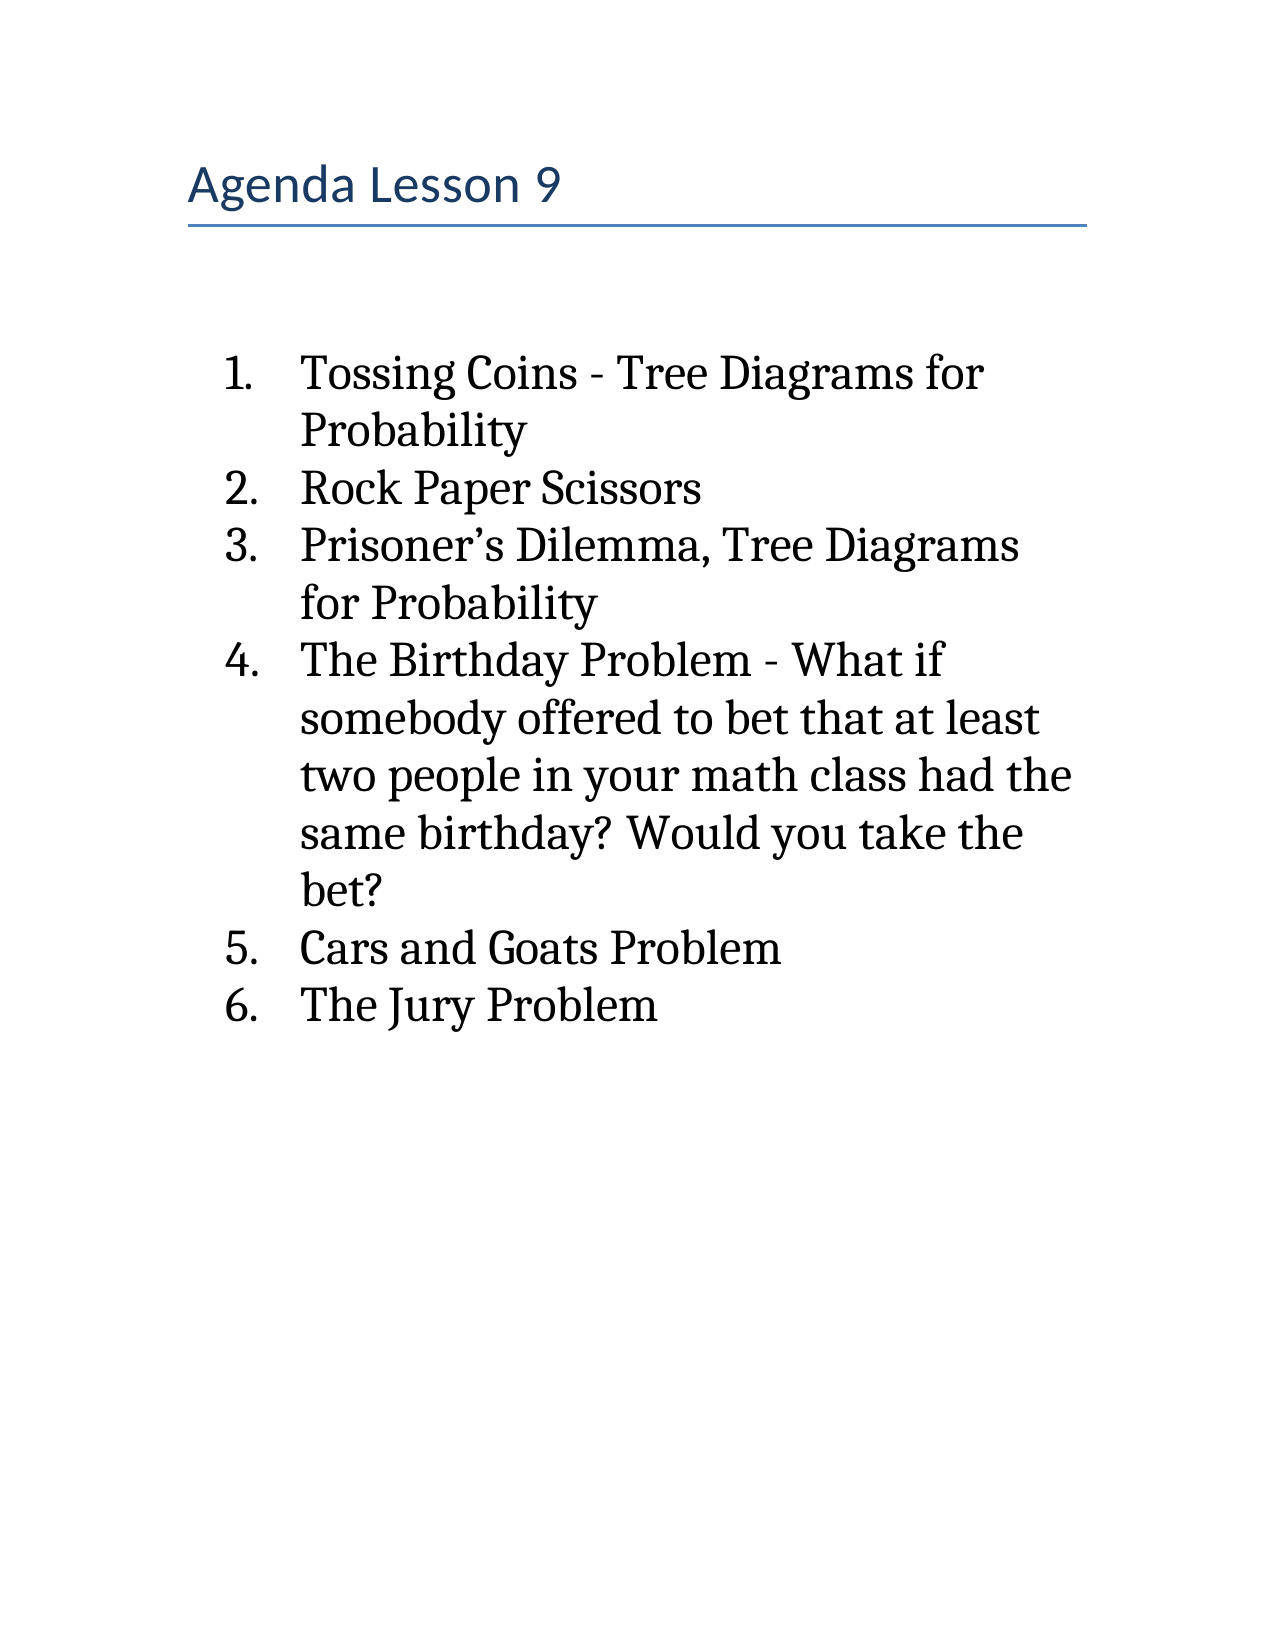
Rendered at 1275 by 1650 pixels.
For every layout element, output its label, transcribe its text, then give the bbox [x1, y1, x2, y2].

list Cars and Goats Problem [225, 919, 1087, 977]
list Rock Paper Scissors [225, 459, 1087, 517]
list The Jury Problem [225, 977, 1087, 1034]
list The Birthday Problem - What if somebody offered to bet that at least two people in your math class had the same birthday? Would you take the bet? [225, 632, 1087, 919]
title Agenda Lesson 9 [187, 150, 1087, 227]
list Prisoner’s Dilemma, Tree Diagrams for Probability [225, 517, 1087, 632]
list Tossing Coins - Tree Diagrams for Probability [225, 344, 1087, 459]
